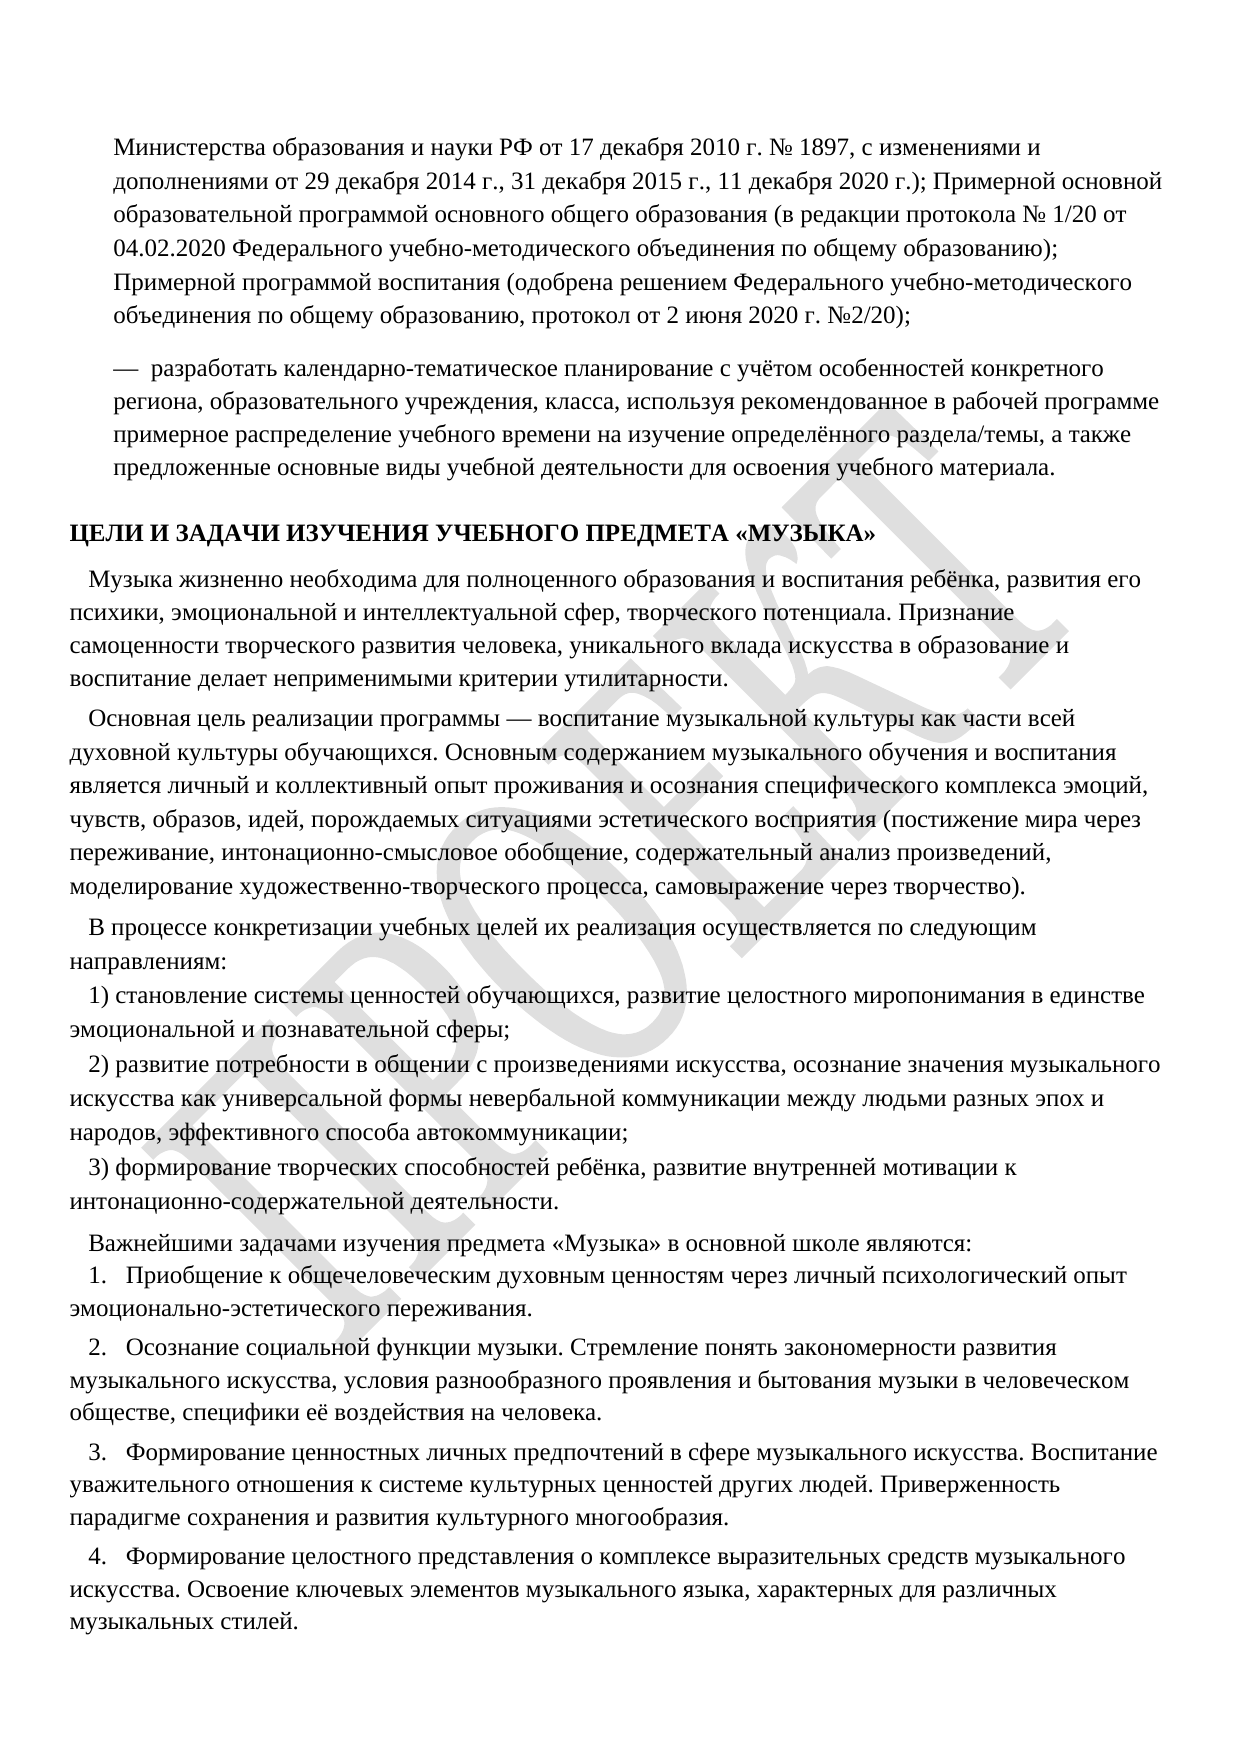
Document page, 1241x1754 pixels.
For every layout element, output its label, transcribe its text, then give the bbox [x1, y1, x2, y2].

text — разработать календарно-тематическое планирование с учётом особенностей конкретного региона, образовательного учреждения, класса, используя рекомендованное в рабочей программе примерное распределение учебного времени на изучение определённого раздела/темы, а также предложенные основные виды учебной деятельности для освоения учебного материала. [113, 353, 1165, 481]
text ЦЕЛИ И ЗАДАЧИ ИЗУЧЕНИЯ УЧЕБНОГО ПРЕДМЕТА «МУЗЫКА» [69, 519, 1165, 547]
text 2. Осознание социальной функции музыки. Стремление понять закономерности развития музыкального искусства, условия разнообразного проявления и бытования музыки в человеческом обществе, специфики её воздействия на человека. [69, 1332, 1135, 1426]
text 4. Формирование целостного представления о комплексе выразительных средств музыкального искусства. Освоение ключевых элементов музыкального языка, характерных для различных музыкальных стилей. [69, 1541, 1135, 1635]
text Основная цель реализации программы — воспитание музыкальной культуры как части всей духовной культуры обучающихся. Основным содержанием музыкального обучения и воспитания является личный и коллективный опыт проживания и осознания специфического комплекса эмоций, чувств, образов, идей, порождаемых ситуациями эстетического восприятия (постижение мира через переживание, интонационно-смысловое обобщение, содержательный анализ произведений, моделирование художественно-творческого процесса, самовыражение через творчество). [69, 703, 1150, 900]
text 3. Формирование ценностных личных предпочтений в сфере музыкального искусства. Воспитание уважительного отношения к системе культурных ценностей других людей. Приверженность парадигме сохранения и развития культурного многообразия. [69, 1437, 1165, 1531]
text В процессе конкретизации учебных целей их реализация осуществляется по следующим направлениям: 1) становление системы ценностей обучающихся, развитие целостного миропонимания в единстве эмоциональной и познавательной сферы; 2) развитие потребности в общении с произведениями искусства, осознание значения музыкального искусства как универсальной формы невербальной коммуникации между людьми разных эпох и народов, эффективного способа автокоммуникации; 3) формирование творческих способностей ребёнка, развитие внутренней мотивации к интонационно-содержательной деятельности. [69, 912, 1165, 1215]
text Музыка жизненно необходима для полноценного образования и воспитания ребёнка, развития его психики, эмоциональной и интеллектуальной сфер, творческого потенциала. Признание самоценности творческого развития человека, уникального вклада искусства в образование и воспитание делает неприменимыми критерии утилитарности. [69, 564, 1150, 692]
text Важнейшими задачами изучения предмета «Музыка» в основной школе являются: 1. Приобщение к общечеловеческим духовным ценностям через личный психологический опыт эмоционально-эстетического переживания. [69, 1228, 1135, 1322]
text Министерства образования и науки РФ от 17 декабря 2010 г. № 1897, с изменениями и дополнениями от 29 декабря 2014 г., 31 декабря 2015 г., 11 декабря 2020 г.); Примерной основной образовательной программой основного общего образования (в редакции протокола № 1/20 от 04.02.2020 Федерального учебно-методического объединения по общему образованию); Примерной программой воспитания (одобрена решением Федерального учебно-методического объединения по общему образованию, протокол от 2 июня 2020 г. №2/20); [113, 132, 1165, 329]
